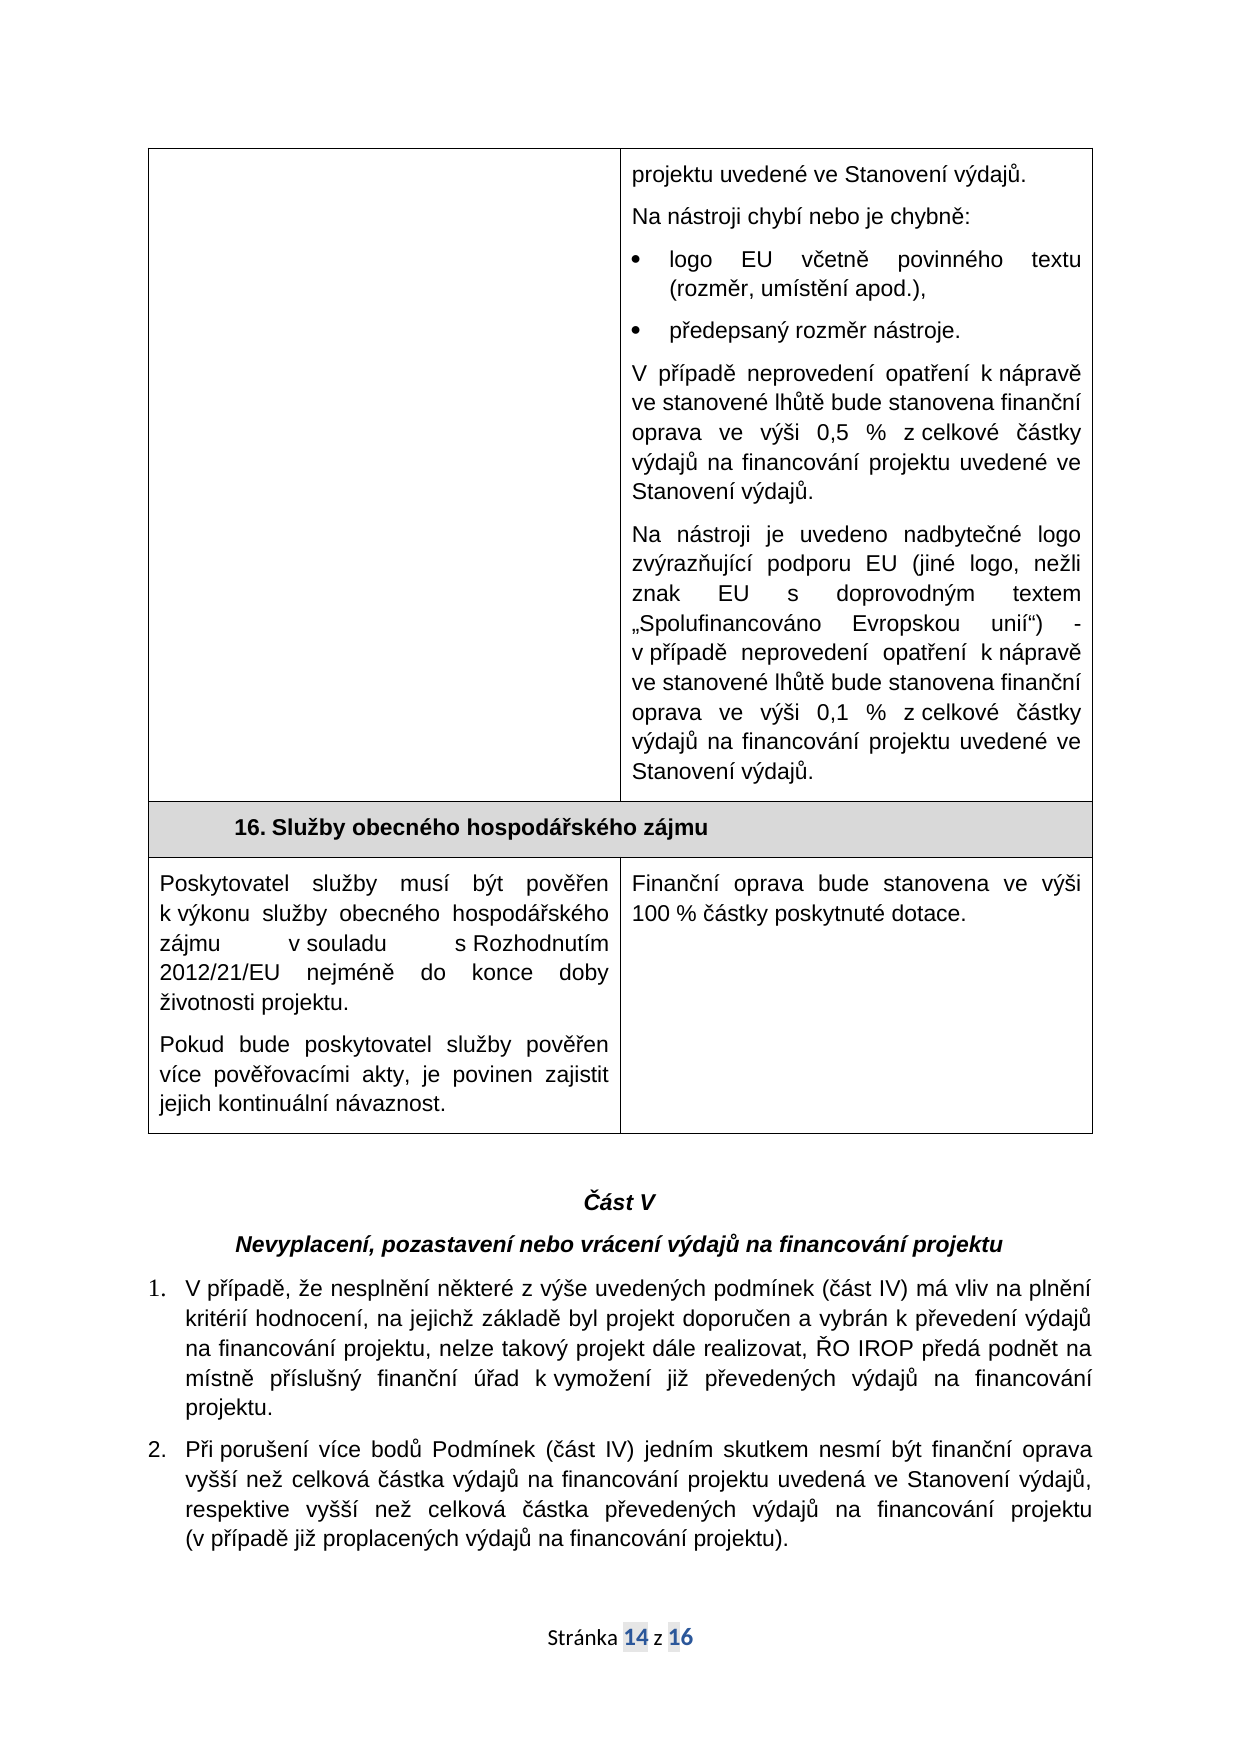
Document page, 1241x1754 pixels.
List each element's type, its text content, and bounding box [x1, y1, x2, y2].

table_cell Poskytovatel služby musí být pověřen k výkonu služby obecného hospodářského zájmu v souladu s Rozhodnutím 2012/21/EU nejméně do konce doby životnosti projektu. Pokud bude poskytovatel služby pověřen více pověřovacími akty, je povinen zajistit jejich kontinuální návaznost. [149, 858, 620, 1133]
list V případě, že nesplnění některé z výše uvedených podmínek (část IV) má vliv na plnění kritérií hodnocení, na jejichž základě byl projekt doporučen a vybrán k převedení výdajů na financování projektu, nelze takový projekt dále realizovat, ŘO IROP předá podnět na místně příslušný finanční úřad k vymožení již převedených výdajů na financování projektu. [148, 1273, 1093, 1421]
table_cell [149, 149, 620, 801]
list Při porušení více bodů Podmínek (část IV) jedním skutkem nesmí být finanční oprava vyšší než celková částka výdajů na financování projektu uvedená ve Stanovení výdajů, respektive vyšší než celková částka převedených výdajů na financování projektu (v případě již proplacených výdajů na financování projektu). [148, 1436, 1093, 1552]
subtitle Část V [148, 1189, 1093, 1215]
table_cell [621, 149, 1092, 801]
subtitle Nevyplacení, pozastavení nebo vrácení výdajů na financování projektu [148, 1231, 1093, 1257]
table_cell Služby obecného hospodářského zájmu [149, 802, 1092, 857]
table_cell Finanční oprava bude stanovena ve výši 100 % částky poskytnuté dotace. [621, 858, 1092, 1133]
